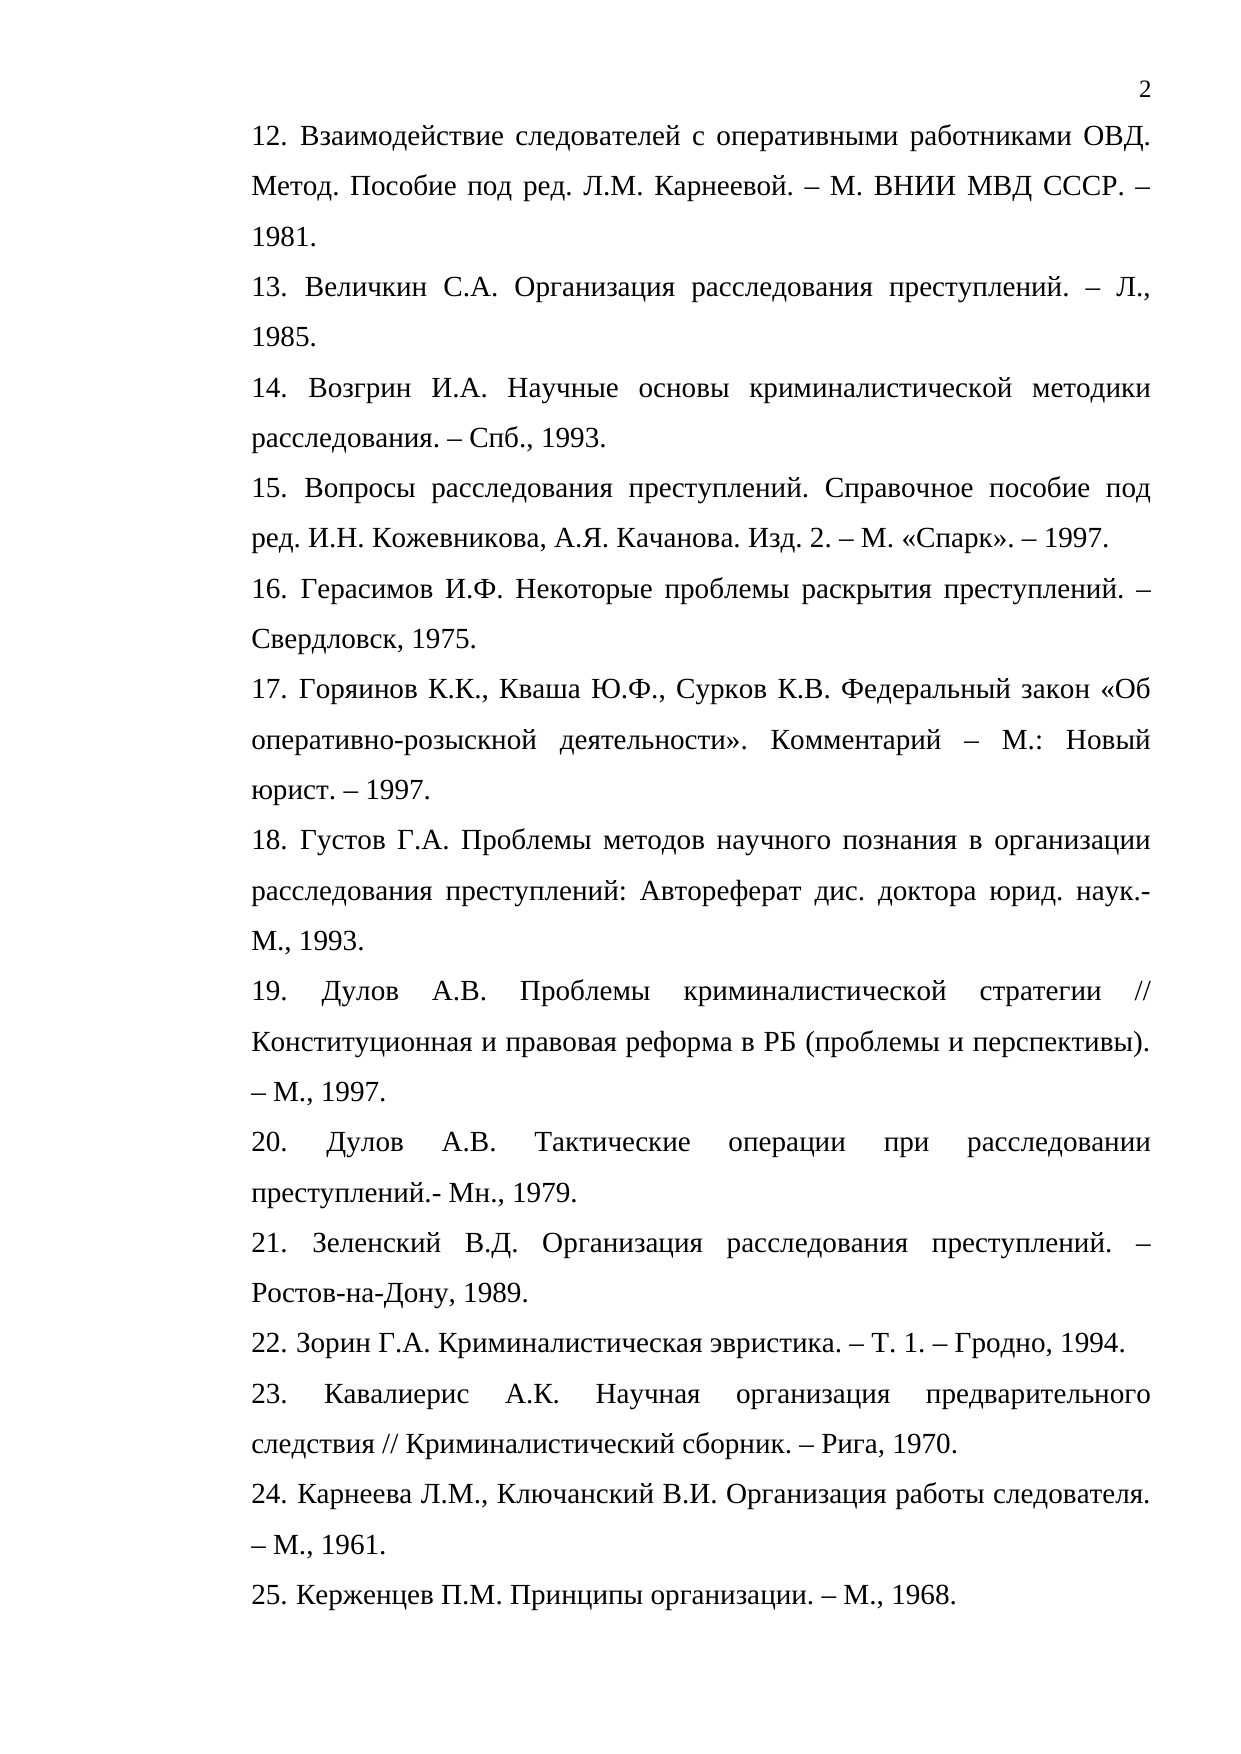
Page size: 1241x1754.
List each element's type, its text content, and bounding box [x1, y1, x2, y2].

list Дулов А.В. Тактические операции при расследовании преступлений.- Мн., 1979. [251, 1124, 1152, 1208]
list Дулов А.В. Проблемы криминалистической стратегии // Конституционная и правовая реформа в РБ (проблемы и перспективы). – М., 1997. [251, 973, 1152, 1108]
list Кавалиерис А.К. Научная организация предварительного следствия // Криминалистический сборник. – Рига, 1970. [251, 1376, 1152, 1460]
list Возгрин И.А. Научные основы криминалистической методики расследования. – Спб., 1993. [251, 370, 1152, 453]
list Густов Г.А. Проблемы методов научного познания в организации расследования преступлений: Автореферат дис. доктора юрид. наук.- М., 1993. [251, 822, 1152, 957]
list Взаимодействие следователей с оперативными работниками ОВД. Метод. Пособие под ред. Л.М. Карнеевой. – М. ВНИИ МВД СССР. – 1981. [251, 118, 1152, 252]
list Вопросы расследования преступлений. Справочное пособие под ред. И.Н. Кожевникова, А.Я. Качанова. Изд. 2. – М. «Спарк». – 1997. [251, 470, 1152, 554]
list Герасимов И.Ф. Некоторые проблемы раскрытия преступлений. – Свердловск, 1975. [251, 571, 1152, 655]
list Зеленский В.Д. Организация расследования преступлений. – Ростов-на-Дону, 1989. [251, 1225, 1152, 1309]
list Керженцев П.М. Принципы организации. – М., 1968. [251, 1577, 1152, 1611]
list Карнеева Л.М., Ключанский В.И. Организация работы следователя. – М., 1961. [251, 1477, 1152, 1560]
list Величкин С.А. Организация расследования преступлений. – Л., 1985. [251, 269, 1152, 353]
list Горяинов К.К., Кваша Ю.Ф., Сурков К.В. Федеральный закон «Об оперативно-розыскной деятельности». Комментарий – М.: Новый юрист. – 1997. [251, 672, 1152, 806]
list Зорин Г.А. Криминалистическая эвристика. – Т. 1. – Гродно, 1994. [251, 1326, 1152, 1359]
